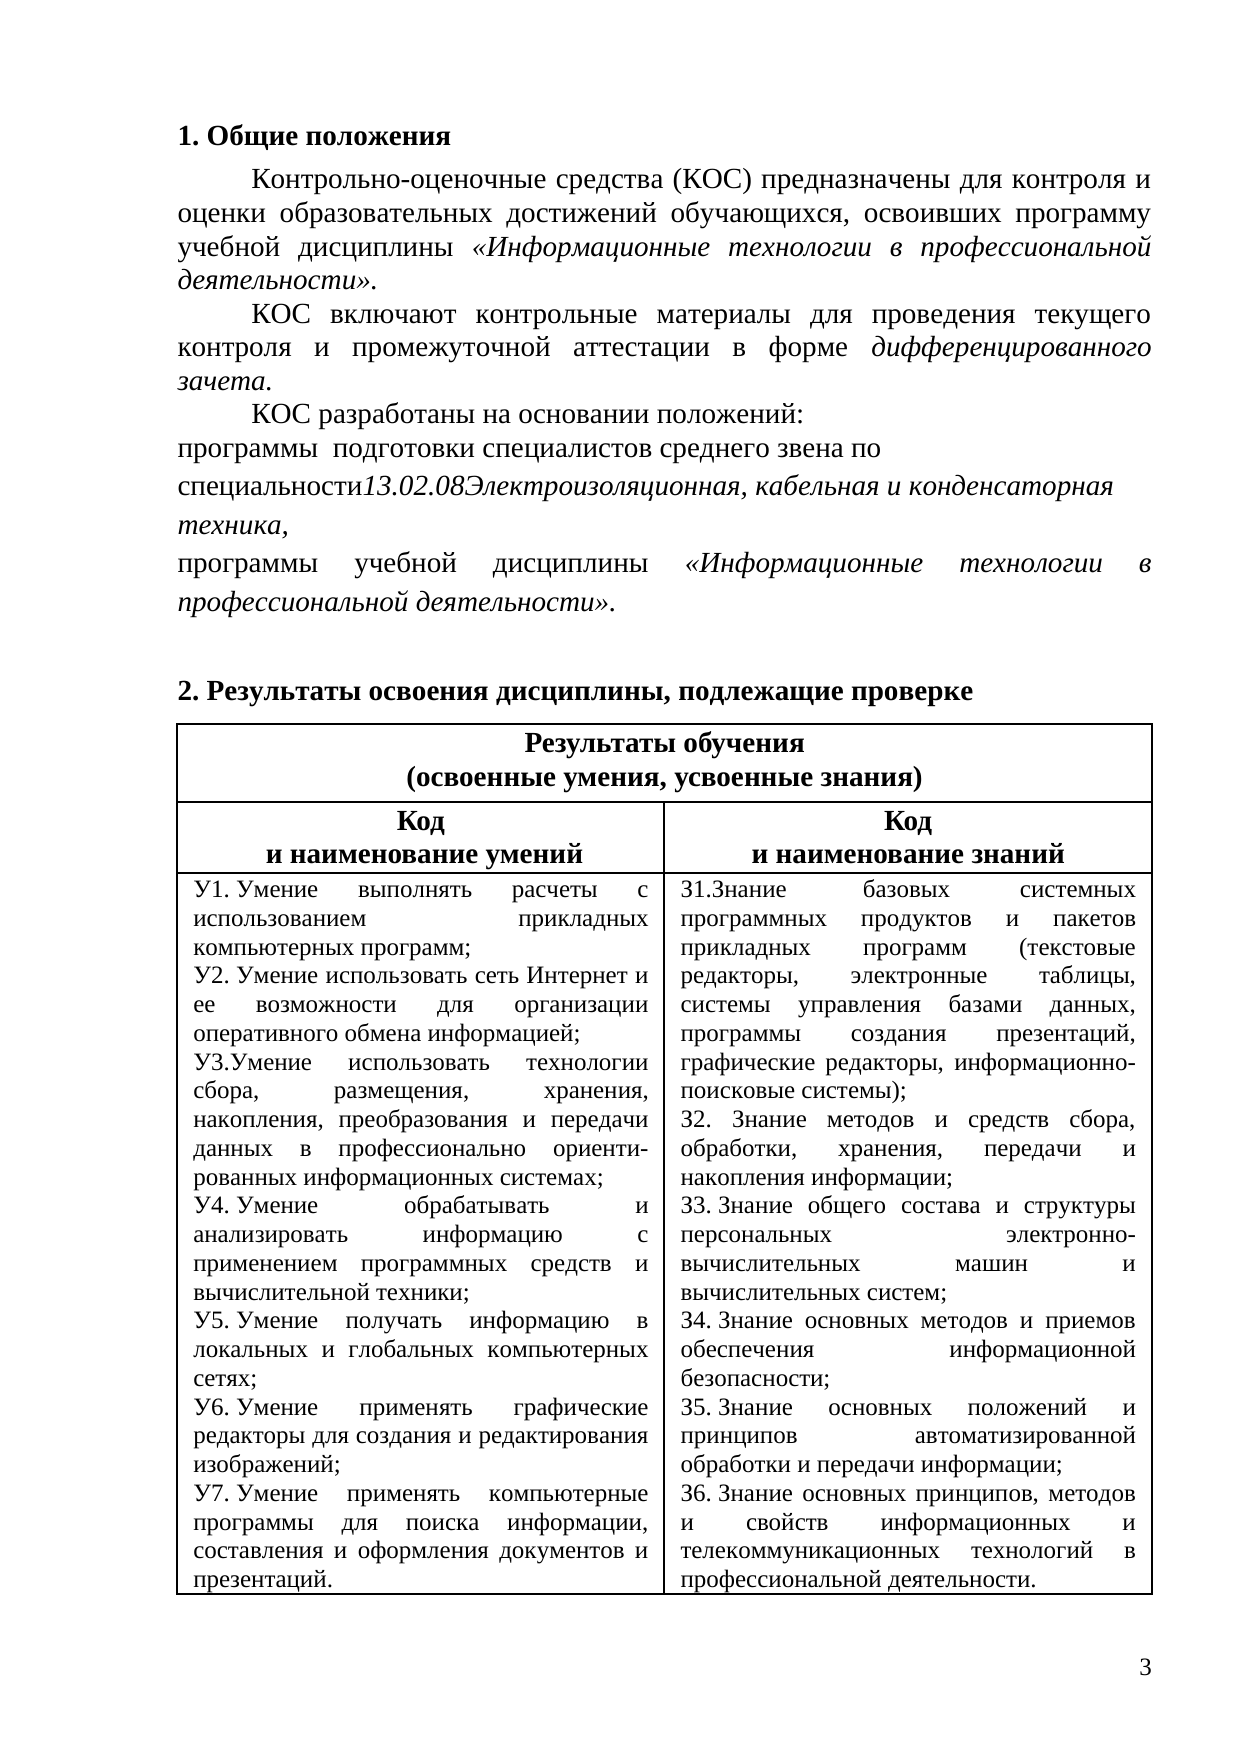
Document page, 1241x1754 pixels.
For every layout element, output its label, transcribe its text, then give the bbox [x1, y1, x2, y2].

text КОС включают контрольные материалы для проведения текущего контроля и промежуточной аттестации в форме дифференцированного зачета. [177, 296, 1152, 396]
table_cell У1. Умение выполнять расчеты с использованием прикладных компьютерных программ; У2. Умение использовать сеть Интернет и ее возможности для организации оперативного обмена информацией; У3.Умение использовать технологии сбора, размещения, хранения, накопления, преобразования и передачи данных в профессионально ориенти-рованных информационных системах; У4. Умение обрабатывать и анализировать информацию с применением программных средств и вычислительной техники; У5. Умение получать информацию в локальных и глобальных компьютерных сетях; У6. Умение применять графические редакторы для создания и редактирования изображений; У7. Умение применять компьютерные программы для поиска информации, составления и оформления документов и презентаций. [178, 874, 663, 1593]
text КОС разработаны на основании положений: [177, 396, 1152, 430]
text 2. Результаты освоения дисциплины, подлежащие проверке [177, 673, 1152, 707]
text программы учебной дисциплины «Информационные технологии в профессиональной деятельности». [177, 546, 1152, 618]
text 1. Общие положения [177, 118, 1152, 152]
text Контрольно-оценочные средства (КОС) предназначены для контроля и оценки образовательных достижений обучающихся, освоивших программу учебной дисциплины «Информационные технологии в профессиональной деятельности». [177, 162, 1152, 296]
table_header Результаты обучения (освоенные умения, усвоенные знания) [178, 725, 1151, 801]
table_cell Код и наименование умений [178, 803, 663, 872]
text программы подготовки специалистов среднего звена по специальности13.02.08Электроизоляционная, кабельная и конденсаторная техника, [177, 430, 1152, 541]
table_cell Код и наименование знаний [665, 803, 1151, 872]
table_cell З1.Знание базовых системных программных продуктов и пакетов прикладных программ (текстовые редакторы, электронные таблицы, системы управления базами данных, программы создания презентаций, графические редакторы, информационно-поисковые системы); З2. Знание методов и средств сбора, обработки, хранения, передачи и накопления информации; З3. Знание общего состава и структуры персональных электронно-вычислительных машин и вычислительных систем; З4. Знание основных методов и приемов обеспечения информационной безопасности; З5. Знание основных положений и принципов автоматизированной обработки и передачи информации; З6. Знание основных принципов, методов и свойств информационных и телекоммуникационных технологий в профессиональной деятельности. [665, 874, 1151, 1593]
